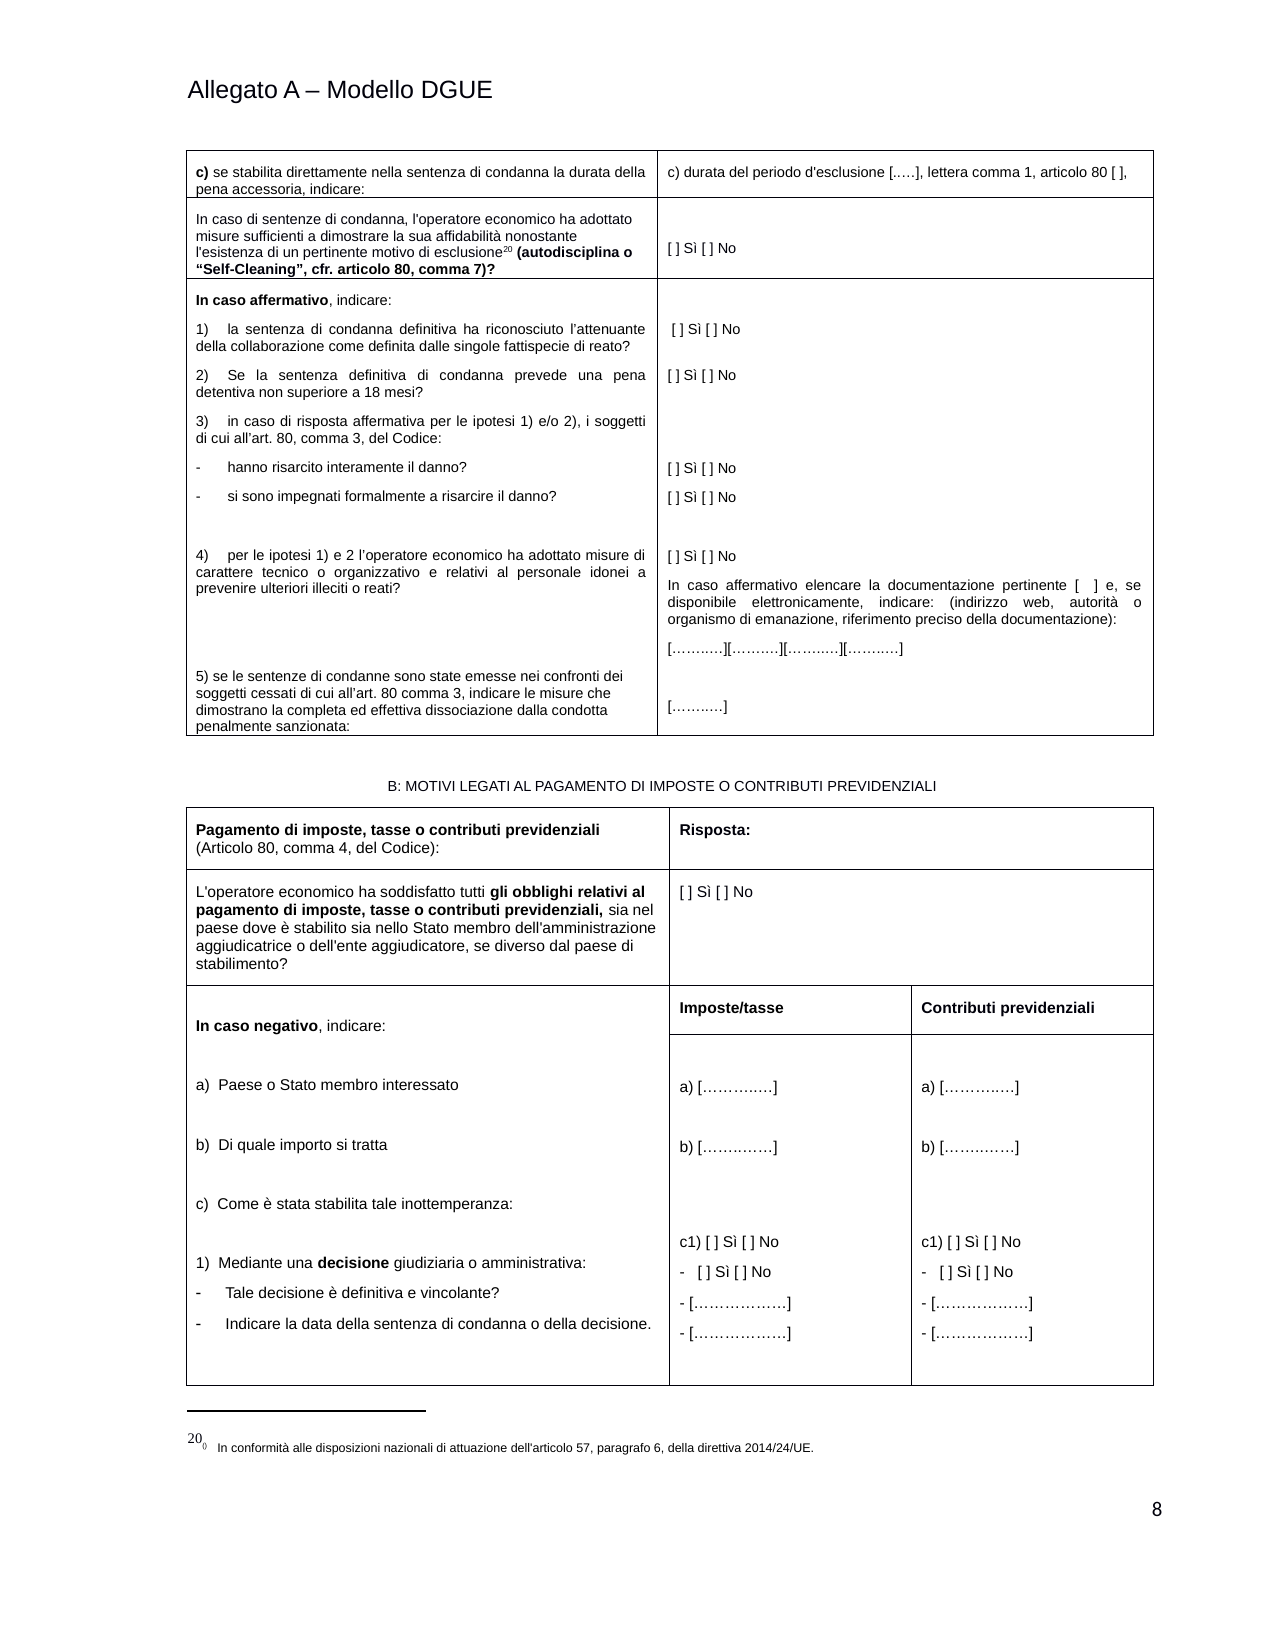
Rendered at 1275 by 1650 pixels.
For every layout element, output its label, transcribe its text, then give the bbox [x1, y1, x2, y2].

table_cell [670, 1035, 911, 1385]
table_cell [912, 1035, 1153, 1385]
table_cell [ ] Sì [ ] No [670, 870, 1153, 985]
table_cell [ ] Sì [ ] No [ ] Sì [ ] No [ ] Sì [ ] No [ ] Sì [ ] No [ ] Sì [ ] No In caso affermativo elencare la documentazione pertinente [ ] e, se disponibile elettronicamente, indicare: (indirizzo web, autorità o organismo di emanazione, riferimento preciso della documentazione): [……..…][…….…][……..…][……..…] [……..…] [658, 279, 1153, 735]
table_cell In caso di sentenze di condanna, l'operatore economico ha adottato misure sufficienti a dimostrare la sua affidabilità nonostante l'esistenza di un pertinente motivo di esclusione (autodisciplina o “Self-Cleaning”, cfr. articolo 80, comma 7)? [187, 198, 657, 278]
table_cell a) Data:[ ], durata [ ], lettera comma 1, articolo 80 [ ], motivi:[ ] b) [……] c) durata del periodo d'esclusione [..…], lettera comma 1, articolo 80 [ ], [658, 151, 1153, 197]
table_header Pagamento di imposte, tasse o contributi previdenziali (Articolo 80, comma 4, del Codice): [187, 808, 669, 869]
table_cell Contributi previdenziali [912, 986, 1153, 1034]
table_cell In caso negativo, indicare: a) Paese o Stato membro interessato b) Di quale importo si tratta c) Come è stata stabilita tale inottemperanza: 1) Mediante una decisione giudiziaria o amministrativa: Tale decisione è definitiva e vincolante? Indicare la data della sentenza di condanna o della decisione. Nel caso di una sentenza di condanna, se stabilita direttamente nella sentenza di condanna, la durata del periodo d'esclusione: 2) In altro modo? Specificare: d) L'operatore economico ha ottemperato od ottempererà ai suoi obblighi, pagando o impegnandosi in modo vincolante a pagare le imposte, le tasse o i contributi previdenziali dovuti, compresi eventuali interessi o multe, avendo effettuato il pagamento o formalizzato l’impegno prima della scadenza del termine per la presentazione della domanda (articolo 80 comma 4, ultimo periodo, del Codice)? [187, 986, 669, 1385]
table_cell [ ] Sì [ ] No [658, 198, 1153, 278]
table_header Risposta: [670, 808, 1153, 869]
text B: MOTIVI LEGATI AL PAGAMENTO DI IMPOSTE O CONTRIBUTI PREVIDENZIALI [187, 778, 1137, 794]
table_cell L'operatore economico ha soddisfatto tutti gli obblighi relativi al pagamento di imposte, tasse o contributi previdenziali, sia nel paese dove è stabilito sia nello Stato membro dell'amministrazione aggiudicatrice o dell'ente aggiudicatore, se diverso dal paese di stabilimento? [187, 870, 669, 985]
table_cell Imposte/tasse [670, 986, 911, 1034]
table_cell In caso affermativo, indicare: 1) la sentenza di condanna definitiva ha riconosciuto l’attenuante della collaborazione come definita dalle singole fattispecie di reato? 2) Se la sentenza definitiva di condanna prevede una pena detentiva non superiore a 18 mesi? 3) in caso di risposta affermativa per le ipotesi 1) e/o 2), i soggetti di cui all’art. 80, comma 3, del Codice: - hanno risarcito interamente il danno? - si sono impegnati formalmente a risarcire il danno? 4) per le ipotesi 1) e 2 l’operatore economico ha adottato misure di carattere tecnico o organizzativo e relativi al personale idonei a prevenire ulteriori illeciti o reati? 5) se le sentenze di condanne sono state emesse nei confronti dei soggetti cessati di cui all’art. 80 comma 3, indicare le misure che dimostrano la completa ed effettiva dissociazione dalla condotta penalmente sanzionata: [187, 279, 657, 735]
